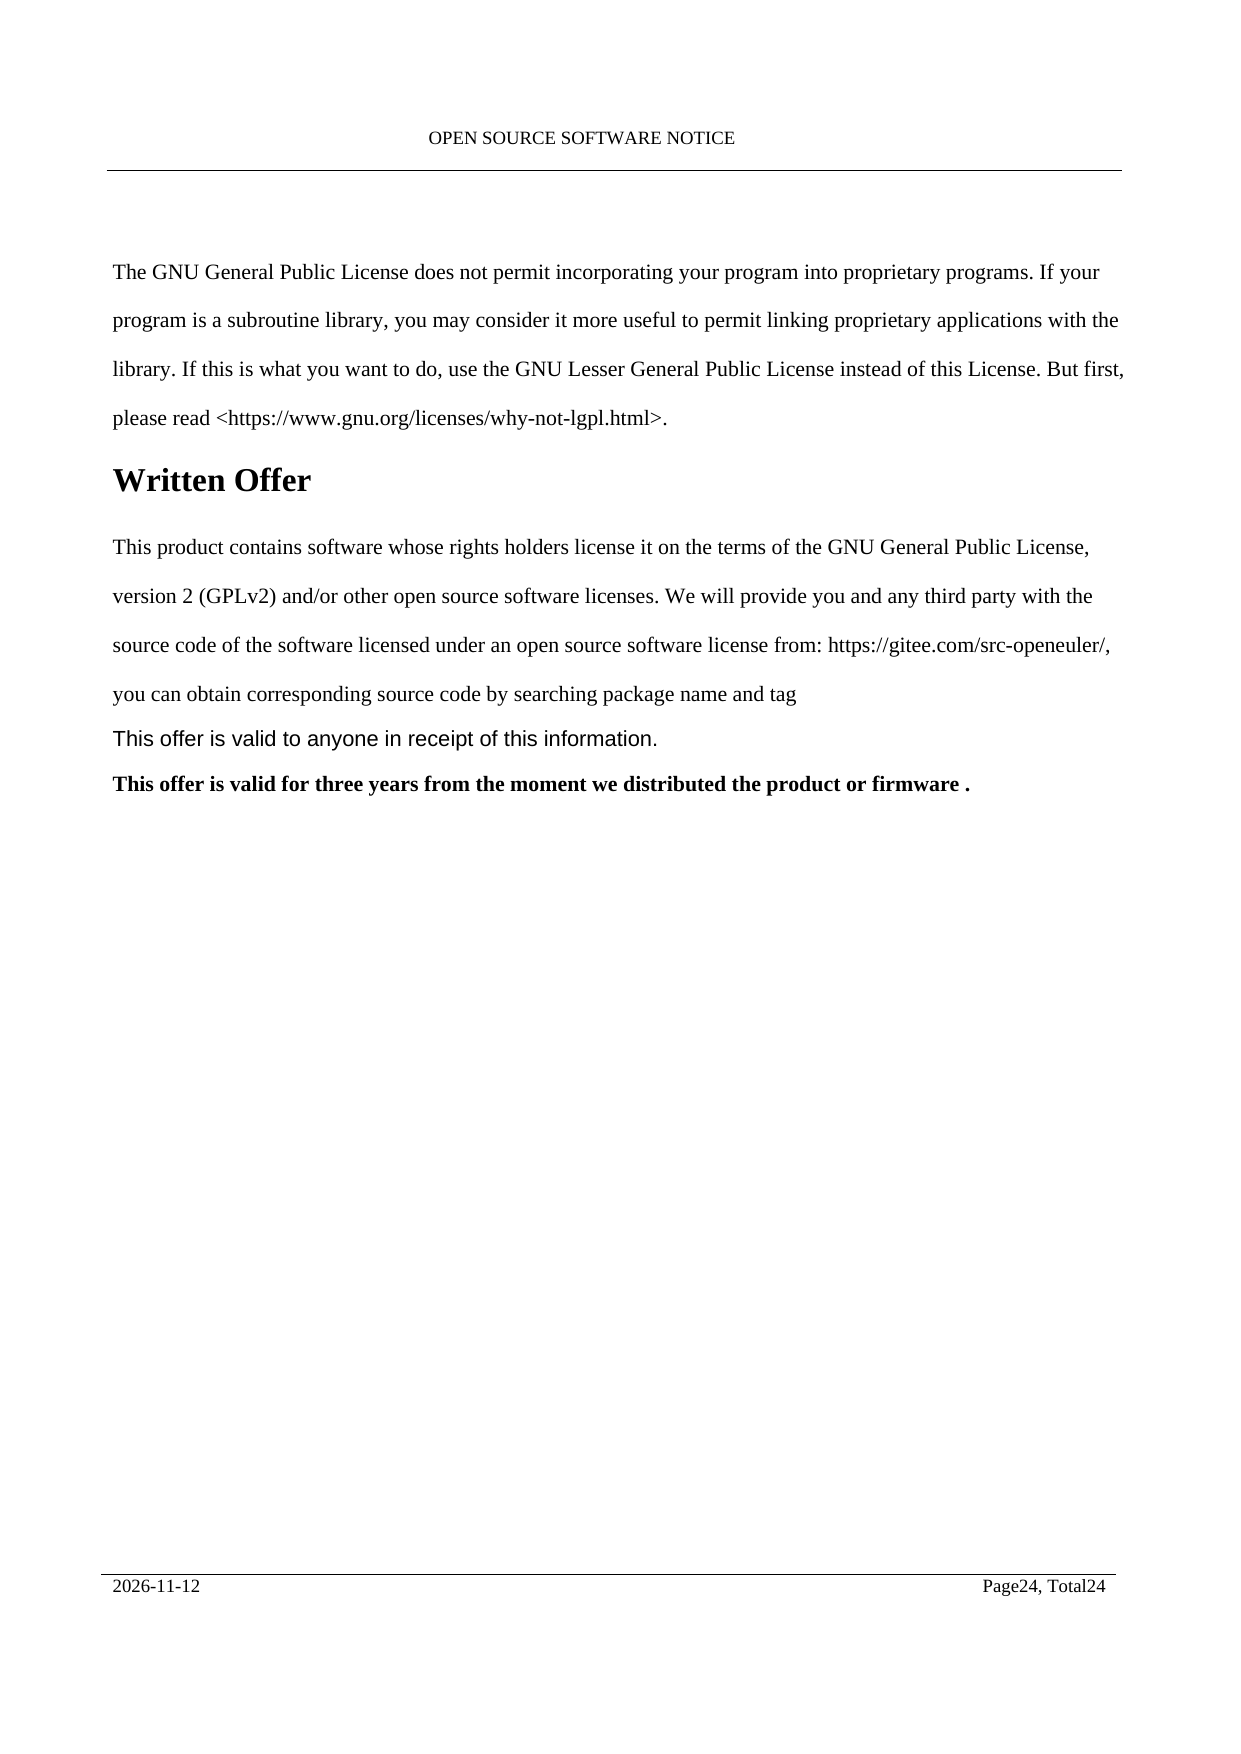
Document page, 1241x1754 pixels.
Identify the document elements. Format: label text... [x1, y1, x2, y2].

text Written Offer [112, 446, 1128, 511]
text This offer is valid to anyone in receipt of this information. [112, 722, 1128, 754]
text This product contains software whose rights holders license it on the terms of the GNU General Public License, version 2 (GPLv2) and/or other open source software licenses. We will provide you and any third party with the source code of the software licensed under an open source software license from: https://gitee.com/src-openeuler/, you can obtain corresponding source code by searching package name and tag [112, 531, 1128, 709]
text This offer is valid for three years from the moment we distributed the product or firmware . [112, 767, 1128, 799]
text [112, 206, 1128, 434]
